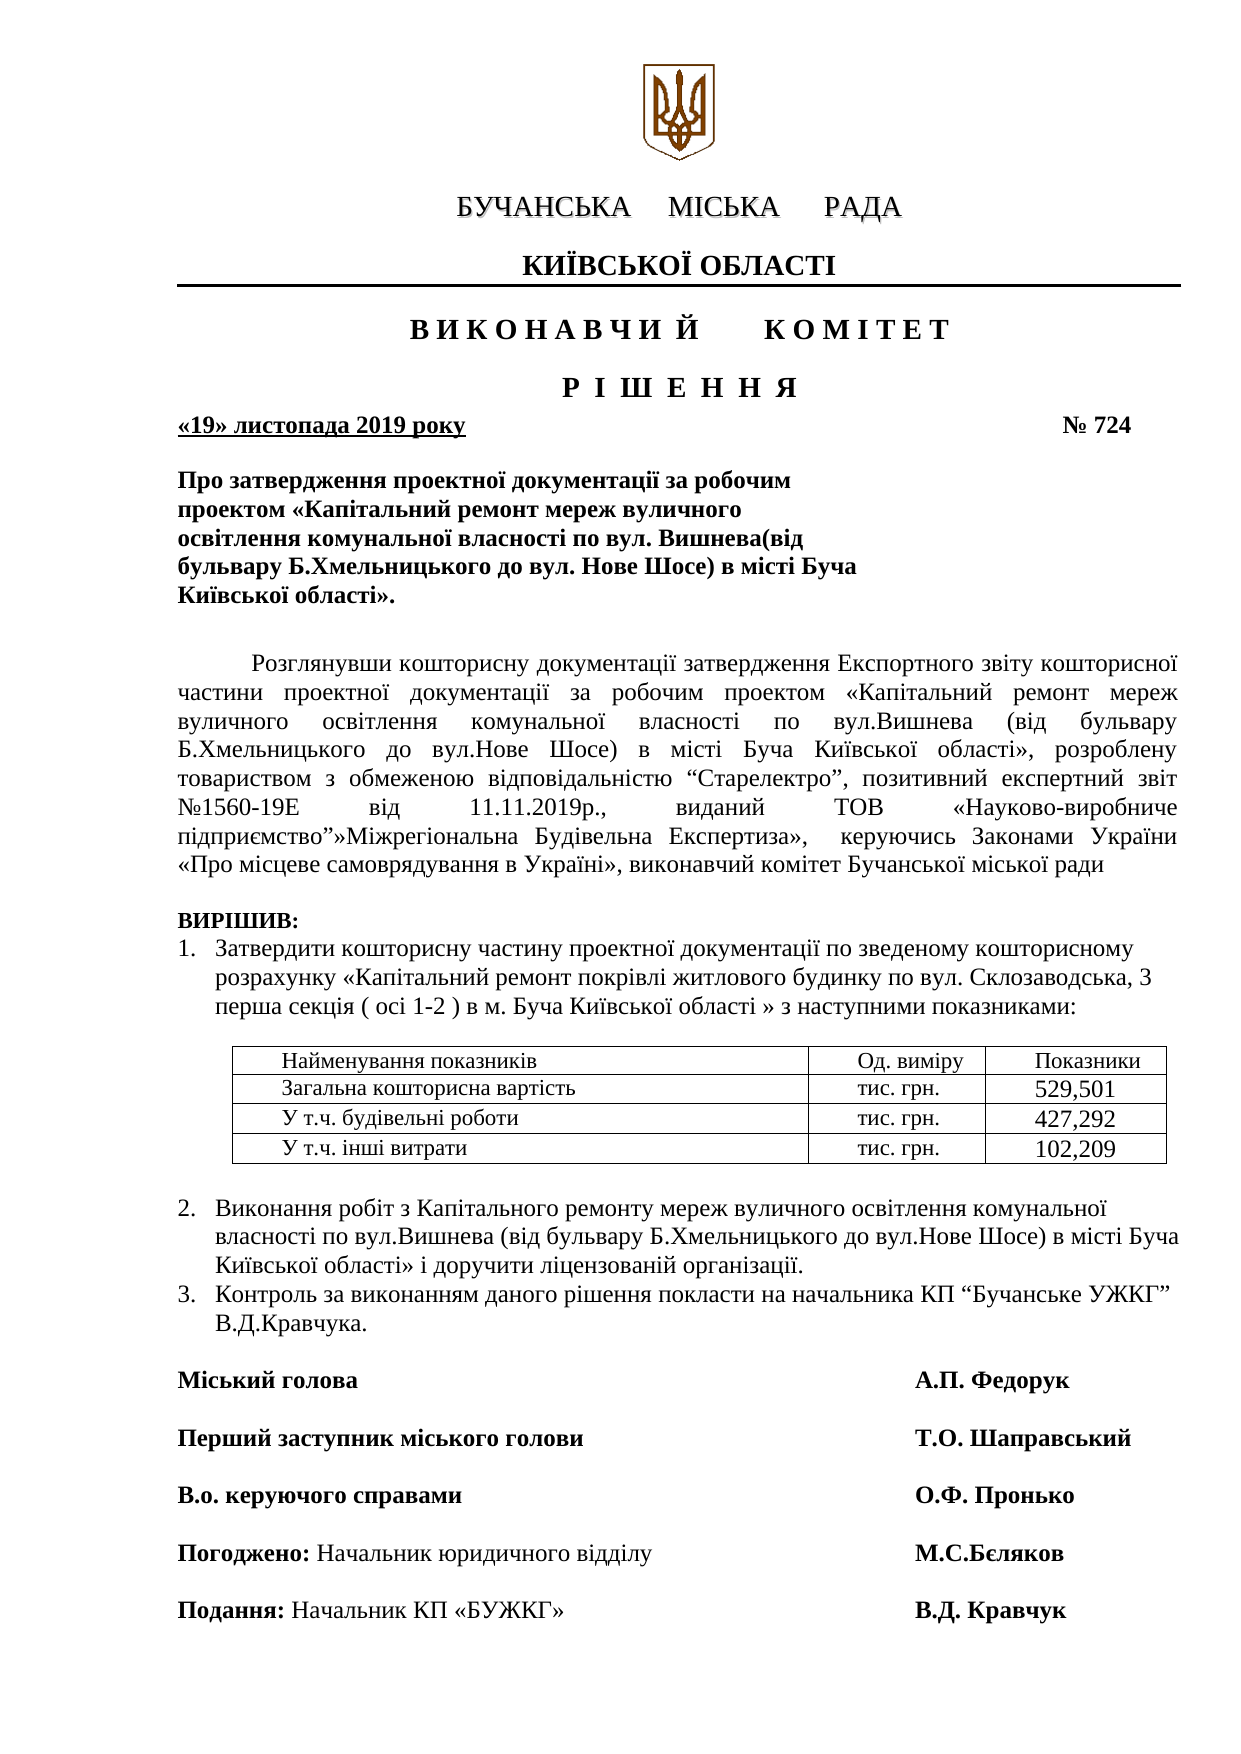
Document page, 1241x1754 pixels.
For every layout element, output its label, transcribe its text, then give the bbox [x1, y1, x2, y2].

list Виконання робіт з Капітального ремонту мереж вуличного освітлення комунальної власності по вул.Вишнева (від бульвару Б.Хмельницького до вул.Нове Шосе) в місті Буча Київської області» і доручити ліцензованій організації. [177, 1193, 1181, 1279]
text Перший заступник міського голови Т.О. Шаправський [177, 1423, 1181, 1451]
table_cell 102,209 [986, 1134, 1166, 1163]
picture [636, 58, 722, 166]
subtitle КИЇВСЬКОЇ ОБЛАСТІ [177, 248, 1181, 284]
table_cell 529,501 [986, 1075, 1166, 1103]
text Міський голова А.П. Федорук [177, 1365, 1181, 1394]
text Погоджено: Начальник юридичного відділу М.С.Бєляков [177, 1538, 1181, 1566]
list Затвердити кошторисну частину проектної документації по зведеному кошторисному розрахунку «Капітальний ремонт покрівлі житлового будинку по вул. Склозаводська, 3 перша секція ( осі 1-2 ) в м. Буча Київської області » з наступними показниками: [177, 933, 1181, 1020]
text «19» листопада 2019 року № 724 [177, 410, 1181, 439]
table_cell Загальна кошторисна вартість [233, 1075, 808, 1103]
text В.о. керуючого справами О.Ф. Пронько [177, 1480, 1181, 1509]
text Про затвердження проектної документації за робочим проектом «Капітальний ремонт мереж вуличного освітлення комунальної власності по вул. Вишнева(від бульвару Б.Хмельницького до вул. Нове Шосе) в місті Буча Київської області». [177, 465, 871, 609]
table_cell 427,292 [986, 1104, 1166, 1133]
table_cell тис. грн. [809, 1075, 985, 1103]
table_header Од. виміру [809, 1047, 985, 1073]
text Подання: Начальник КП «БУЖКГ» В.Д. Кравчук [177, 1595, 1181, 1624]
table_cell У т.ч. інші витрати [233, 1134, 808, 1163]
table_header Найменування показників [233, 1047, 808, 1073]
subtitle В И К О Н А В Ч И Й К О М І Т Е Т [177, 312, 1181, 345]
table_cell У т.ч. будівельні роботи [233, 1104, 808, 1133]
text БУЧАНСЬКА МІСЬКА РАДА [177, 189, 1181, 223]
table_header Показники [986, 1047, 1166, 1073]
table_cell тис. грн. [809, 1134, 985, 1163]
table_cell тис. грн. [809, 1104, 985, 1133]
list Контроль за виконанням даного рішення покласти на начальника КП “Бучанське УЖКГ” В.Д.Кравчука. [177, 1279, 1181, 1336]
subtitle Р І Ш Е Н Н Я [177, 370, 1181, 404]
text Розглянувши кошторисну документації затвердження Експортного звіту кошторисної частини проектної документації за робочим проектом «Капітальний ремонт мереж вуличного освітлення комунальної власності по вул.Вишнева (від бульвару Б.Хмельницького до вул.Нове Шосе) в місті Буча Київської області», розроблену товариством з обмеженою відповідальністю “Старелектро”, позитивний експертний звіт №1560-19Е від 11.11.2019р., виданий ТОВ «Науково-виробниче підприємство”»Міжрегіональна Будівельна Експертиза», керуючись Законами України «Про місцеве самоврядування в Україні», виконавчий комітет Бучанської міської ради [177, 648, 1178, 878]
text ВИРІШИВ: [177, 907, 1181, 933]
